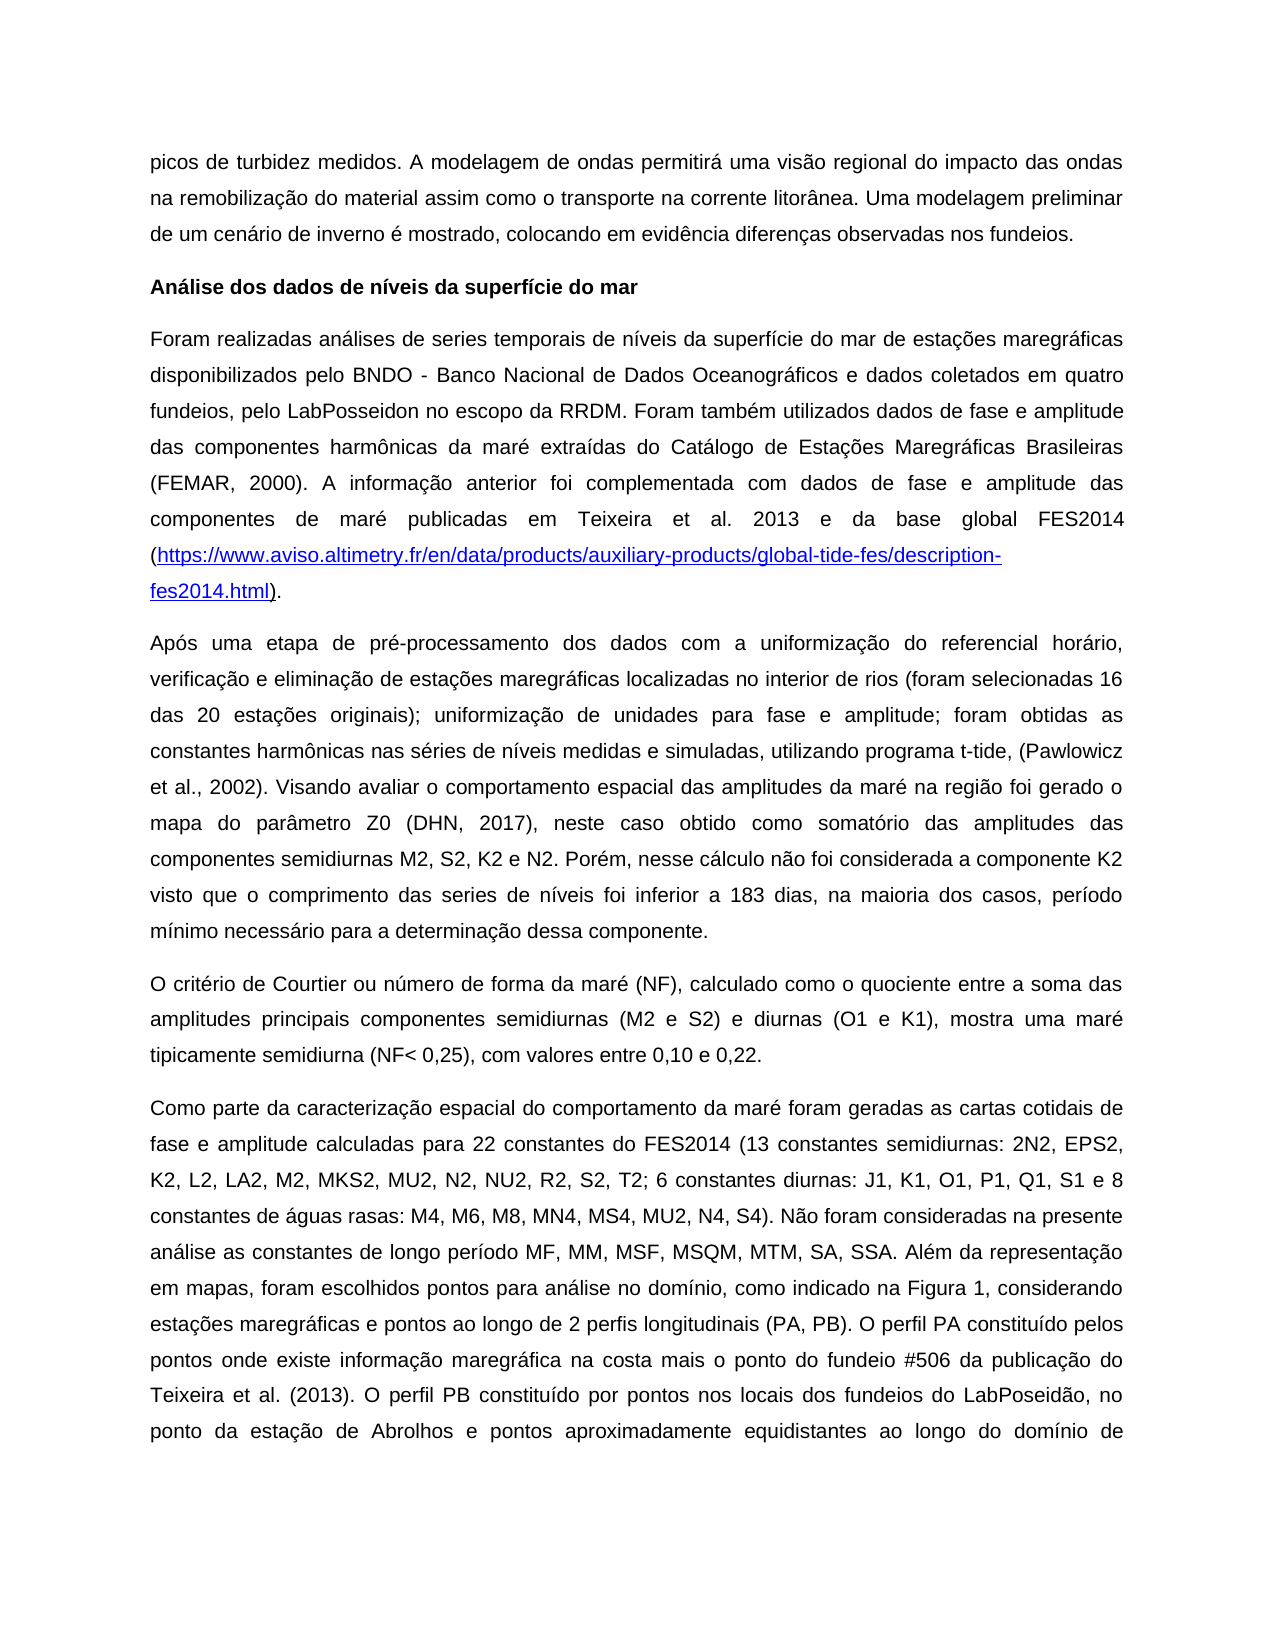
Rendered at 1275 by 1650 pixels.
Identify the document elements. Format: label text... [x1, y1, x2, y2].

text Foram realizadas análises de series temporais de níveis da superfície do mar de estações maregráficas disponibilizados pelo BNDO - Banco Nacional de Dados Oceanográficos e dados coletados em quatro fundeios, pelo LabPosseidon no escopo da RRDM. Foram também utilizados dados de fase e amplitude das componentes harmônicas da maré extraídas do Catálogo de Estações Maregráficas Brasileiras (FEMAR, 2000). A informação anterior foi complementada com dados de fase e amplitude das componentes de maré publicadas em Teixeira et al. 2013 e da base global FES2014 (https://www.aviso.altimetry.fr/en/data/products/auxiliary-products/global-tide-fes/description-fes2014.html). [150, 327, 1125, 603]
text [150, 150, 1125, 246]
text O critério de Courtier ou número de forma da maré (NF), calculado como o quociente entre a soma das amplitudes principais componentes semidiurnas (M2 e S2) e diurnas (O1 e K1), mostra uma maré tipicamente semidiurna (NF< 0,25), com valores entre 0,10 e 0,22. [150, 971, 1125, 1067]
text Após uma etapa de pré-processamento dos dados com a uniformização do referencial horário, verificação e eliminação de estações maregráficas localizadas no interior de rios (foram selecionadas 16 das 20 estações originais); uniformização de unidades para fase e amplitude; foram obtidas as constantes harmônicas nas séries de níveis medidas e simuladas, utilizando programa t-tide, (Pawlowicz et al., 2002). Visando avaliar o comportamento espacial das amplitudes da maré na região foi gerado o mapa do parâmetro Z0 (DHN, 2017), neste caso obtido como somatório das amplitudes das componentes semidiurnas M2, S2, K2 e N2. Porém, nesse cálculo não foi considerada a componente K2 visto que o comprimento das series de níveis foi inferior a 183 dias, na maioria dos casos, período mínimo necessário para a determinação dessa componente. [150, 631, 1125, 943]
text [150, 1096, 1125, 1443]
text Análise dos dados de níveis da superfície do mar [150, 274, 1125, 298]
